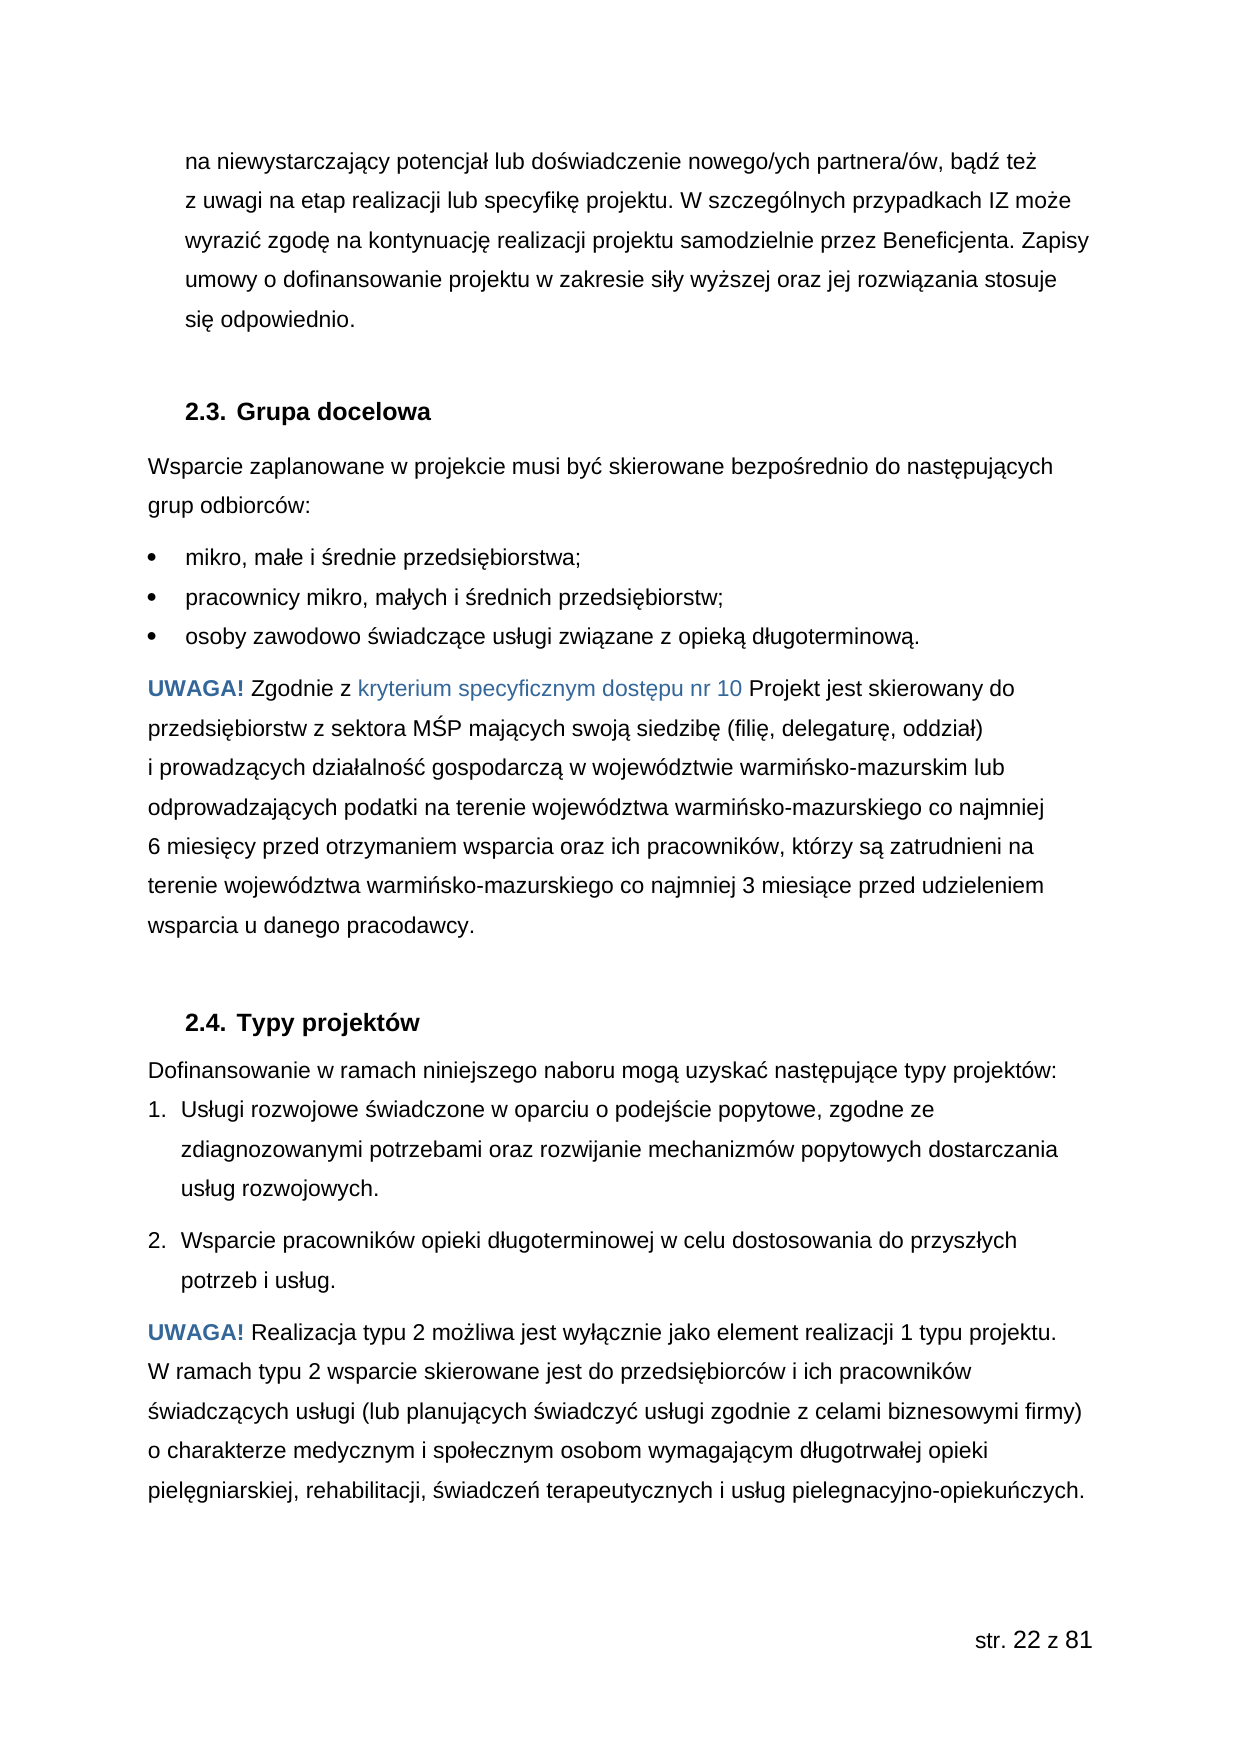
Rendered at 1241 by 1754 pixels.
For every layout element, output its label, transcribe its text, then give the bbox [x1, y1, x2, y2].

list Wsparcie pracowników opieki długoterminowej w celu dostosowania do przyszłych potrzeb i usług. [148, 1227, 1093, 1293]
text Wsparcie zaplanowane w projekcie musi być skierowane bezpośrednio do następujących grup odbiorców: [148, 453, 1093, 518]
text Typy projektów [185, 1007, 1093, 1036]
list pracownicy mikro, małych i średnich przedsiębiorstw; [148, 583, 1093, 610]
text Dofinansowanie w ramach niniejszego naboru mogą uzyskać następujące typy projektów: [148, 1057, 1093, 1083]
text UWAGA! Zgodnie z kryterium specyficznym dostępu nr 10 Projekt jest skierowany do przedsiębiorstw z sektora MŚP mających swoją siedzibę (filię, delegaturę, oddział) i prowadzących działalność gospodarczą w województwie warmińsko-mazurskim lub odprowadzających podatki na terenie województwa warmińsko-mazurskiego co najmniej 6 miesięcy przed otrzymaniem wsparcia oraz ich pracowników, którzy są zatrudnieni na terenie województwa warmińsko-mazurskiego co najmniej 3 miesiące przed udzieleniem wsparcia u danego pracodawcy. [148, 675, 1093, 938]
list osoby zawodowo świadczące usługi związane z opieką długoterminową. [148, 623, 1093, 649]
text Grupa docelowa [185, 397, 1093, 426]
list Usługi rozwojowe świadczone w oparciu o podejście popytowe, zgodne ze zdiagnozowanymi potrzebami oraz rozwijanie mechanizmów popytowych dostarczania usług rozwojowych. [148, 1096, 1093, 1202]
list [148, 148, 1093, 332]
text UWAGA! Realizacja typu 2 możliwa jest wyłącznie jako element realizacji 1 typu projektu. W ramach typu 2 wsparcie skierowane jest do przedsiębiorców i ich pracowników świadczących usługi (lub planujących świadczyć usługi zgodnie z celami biznesowymi firmy) o charakterze medycznym i społecznym osobom wymagającym długotrwałej opieki pielęgniarskiej, rehabilitacji, świadczeń terapeutycznych i usług pielegnacyjno-opiekuńczych. [148, 1319, 1093, 1503]
list mikro, małe i średnie przedsiębiorstwa; [148, 544, 1093, 570]
